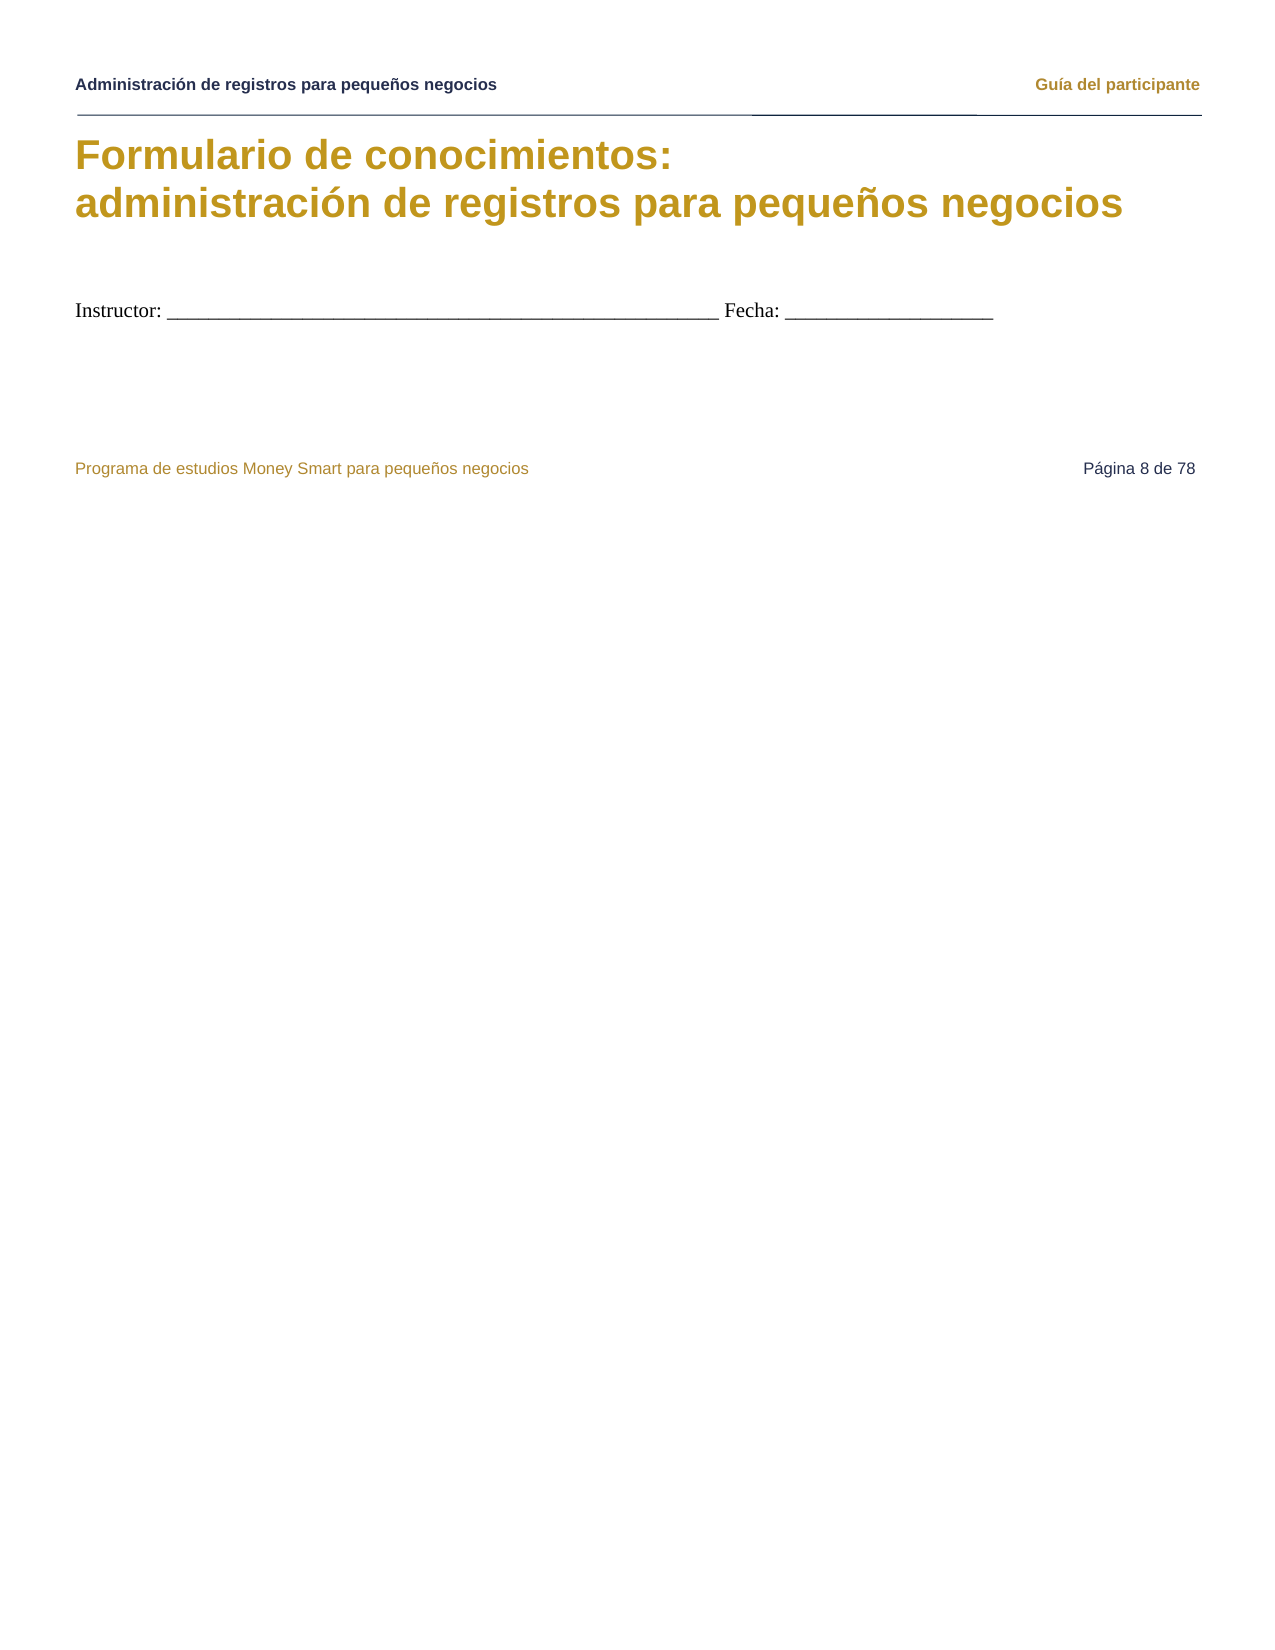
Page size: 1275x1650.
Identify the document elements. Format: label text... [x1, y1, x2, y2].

subtitle Formulario de conocimientos: administración de registros para pequeños negocios [75, 130, 1200, 226]
text Instructor: _____________________________________________________ Fecha: ____________________ [75, 298, 1200, 322]
picture [75, 0, 1202, 289]
